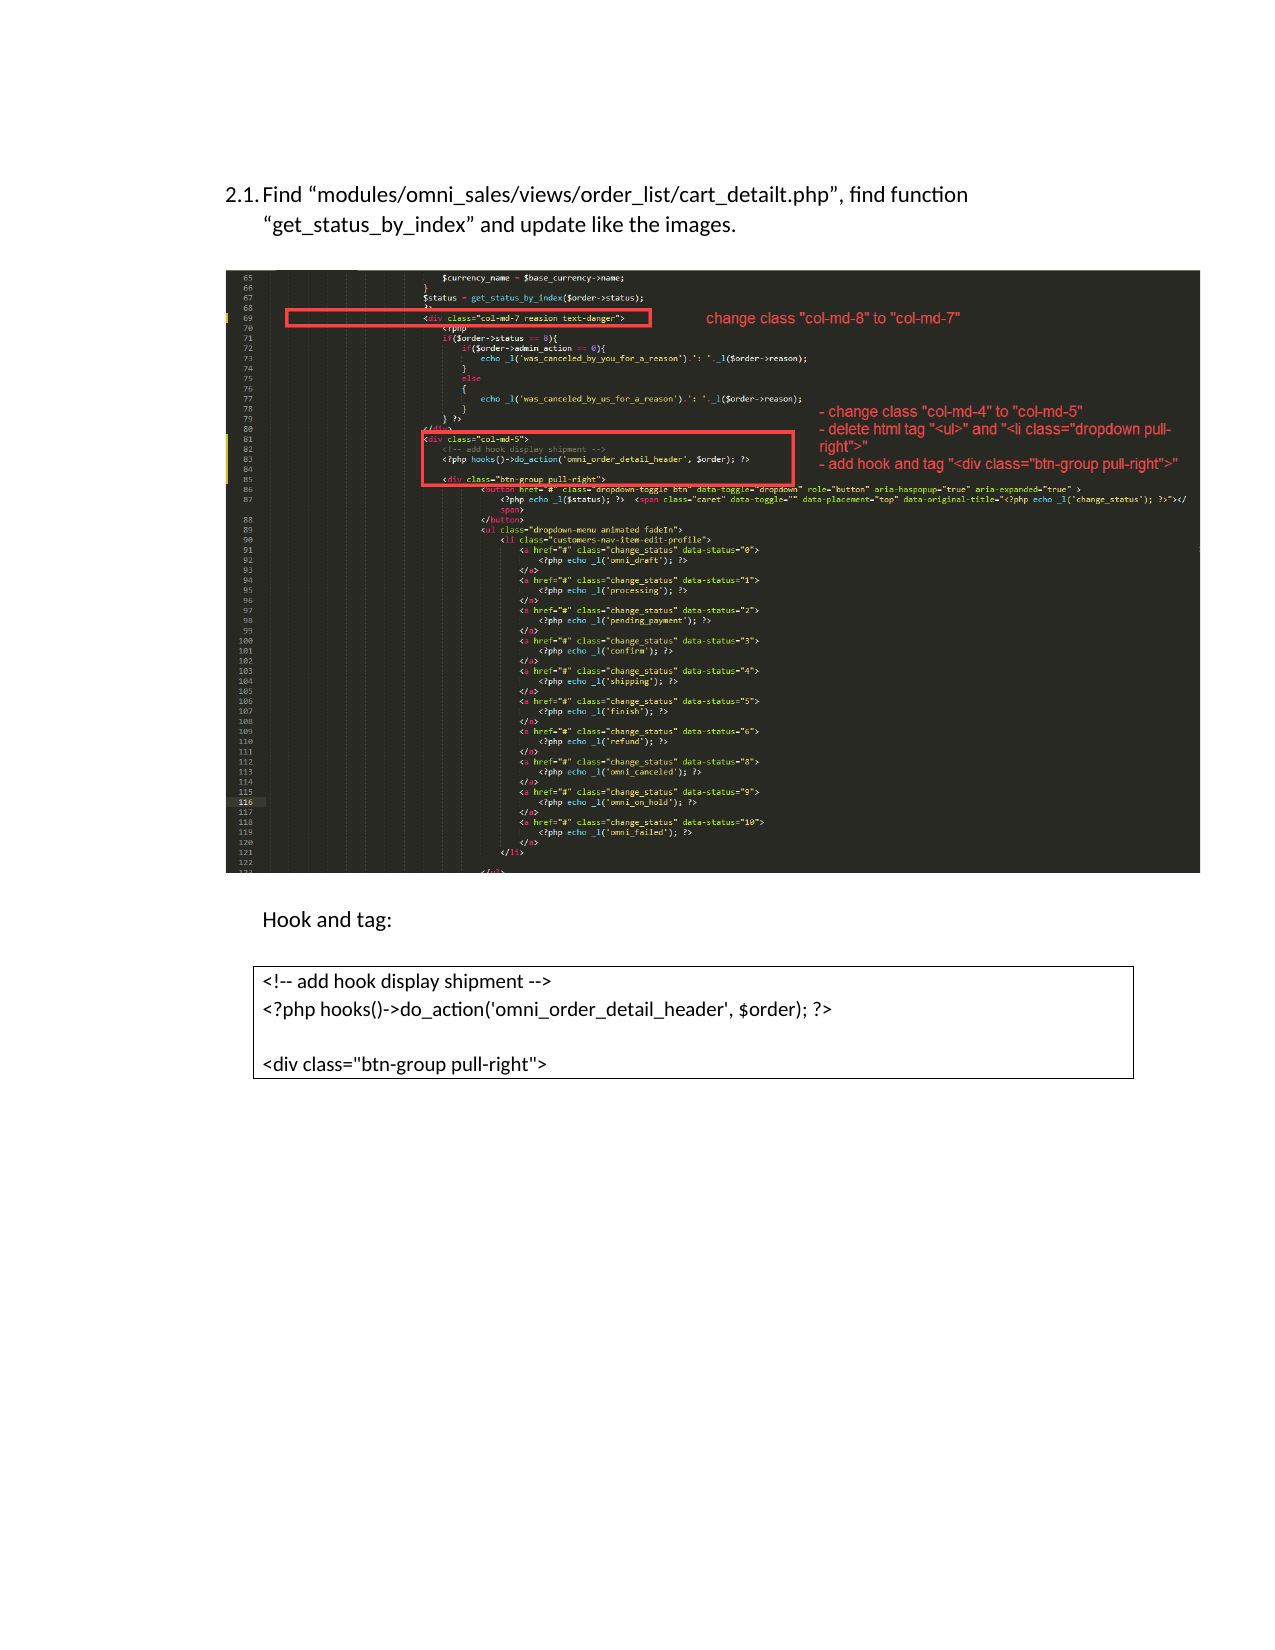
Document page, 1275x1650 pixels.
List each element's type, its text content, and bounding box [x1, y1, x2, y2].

list <?php hooks()->do_action('omni_order_detail_header', $order); ?> [254, 993, 1133, 1021]
list <div class="btn-group pull-right"> [254, 1048, 1133, 1078]
list <!-- add hook display shipment --> [254, 967, 1133, 993]
list Hook and tag: [262, 905, 1125, 933]
picture [225, 270, 1200, 873]
list Find “modules/omni_sales/views/order_list/cart_detailt.php”, find function “get_status_by_index” and update like the images. [225, 180, 1125, 238]
